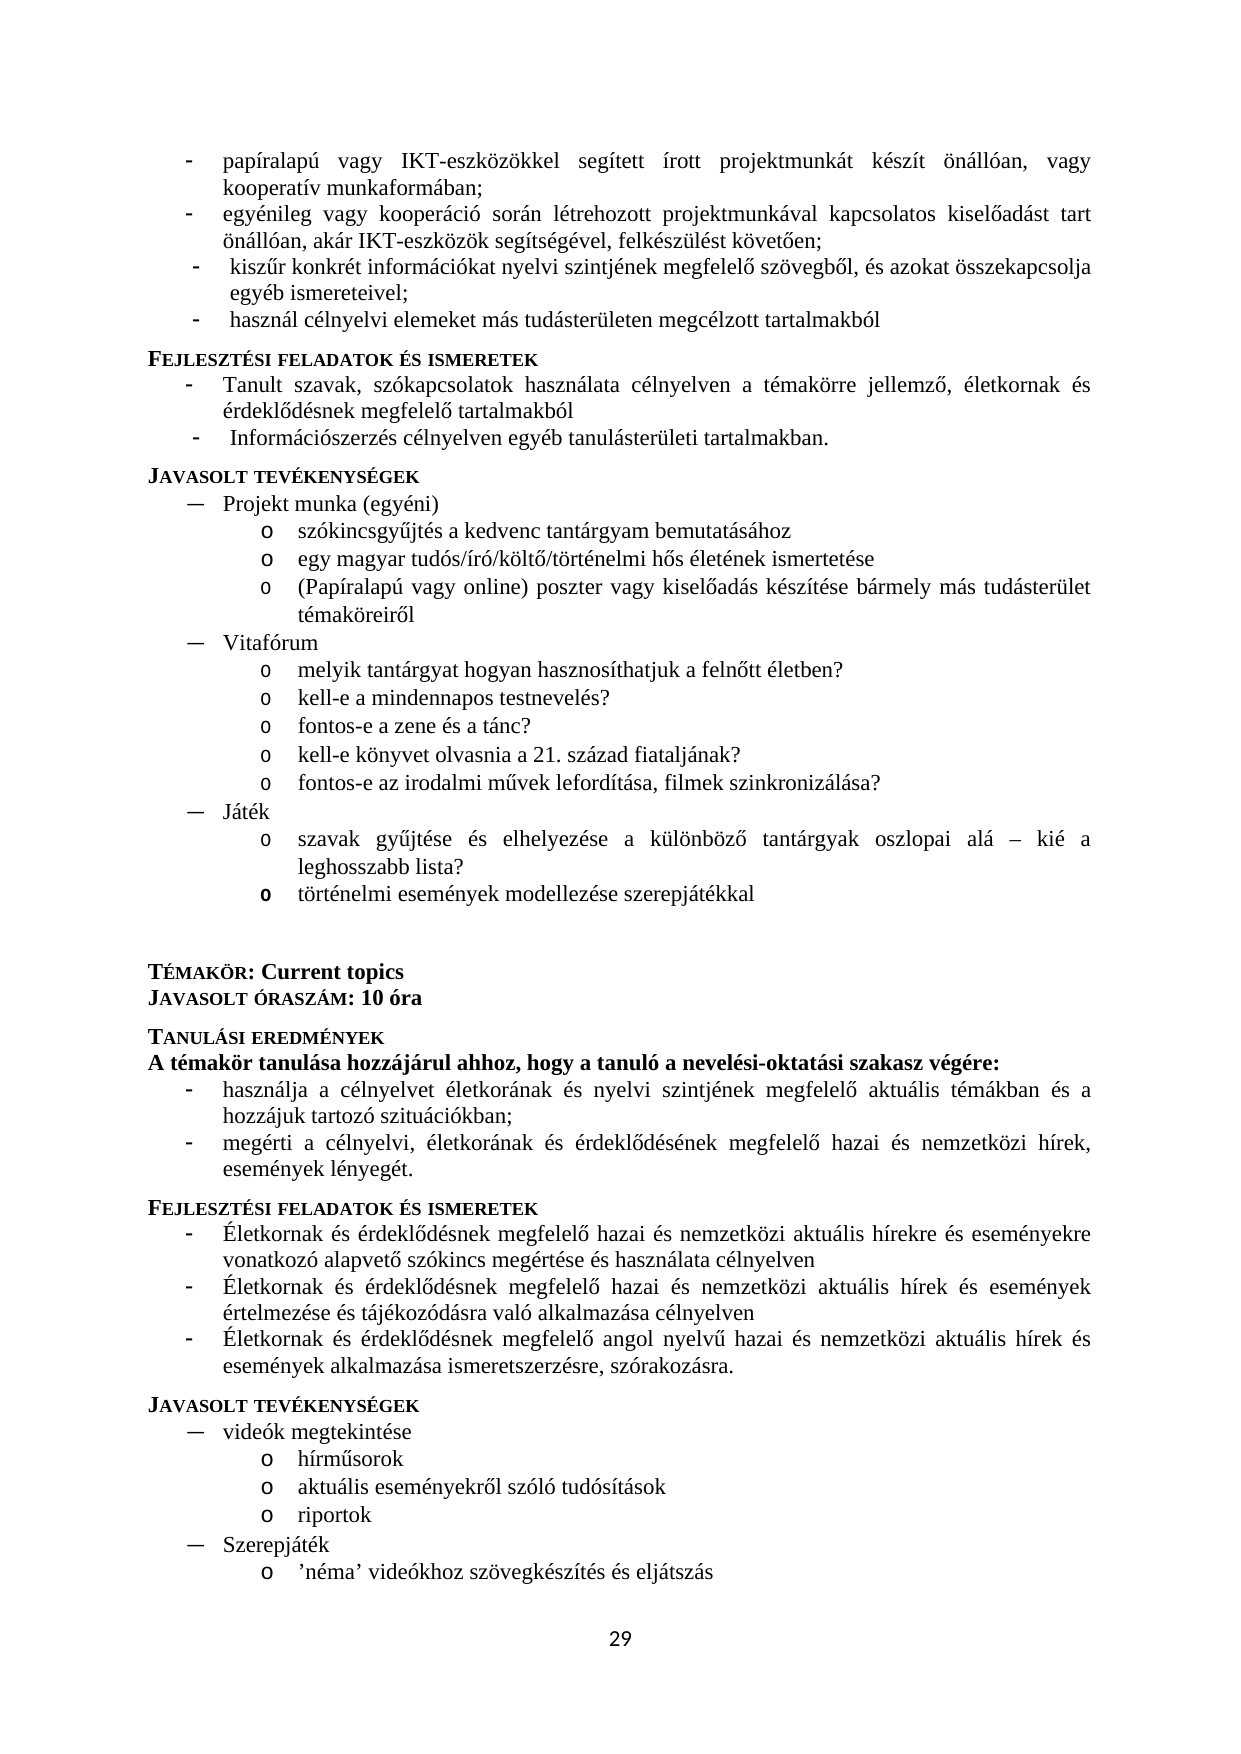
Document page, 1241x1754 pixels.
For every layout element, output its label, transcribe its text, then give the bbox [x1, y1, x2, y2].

list szavak gyűjtése és elhelyezése a különböző tantárgyak oszlopai alá – kié a leghosszabb lista? [260, 825, 1093, 880]
list fontos-e a zene és a tánc? [260, 712, 1093, 741]
list szókincsgyűjtés a kedvenc tantárgyam bemutatásához [260, 517, 1093, 545]
list használja a célnyelvet életkorának és nyelvi szintjének megfelelő aktuális témákban és a hozzájuk tartozó szituációkban; [185, 1076, 1093, 1128]
list egyénileg vagy kooperáció során létrehozott projektmunkával kapcsolatos kiselőadást tart önállóan, akár IKT-eszközök segítségével, felkészülést követően; [185, 200, 1093, 253]
list Életkornak és érdeklődésnek megfelelő hazai és nemzetközi aktuális hírekre és eseményekre vonatkozó alapvető szókincs megértése és használata célnyelven [185, 1220, 1093, 1273]
list Játék [185, 797, 1093, 825]
list hírműsorok [260, 1445, 1093, 1473]
list Életkornak és érdeklődésnek megfelelő hazai és nemzetközi aktuális hírek és események értelmezése és tájékozódásra való alkalmazása célnyelven [185, 1273, 1093, 1326]
subtitle Fejlesztési feladatok és ismeretek [148, 1194, 1093, 1220]
list melyik tantárgyat hogyan hasznosíthatjuk a felnőtt életben? [260, 656, 1093, 684]
subtitle Tanulási eredmények [148, 1023, 1093, 1049]
list Szerepjáték [185, 1530, 1093, 1558]
text A témakör tanulása hozzájárul ahhoz, hogy a tanuló a nevelési-oktatási szakasz végére: [148, 1049, 1093, 1076]
list kiszűr konkrét információkat nyelvi szintjének megfelelő szövegből, és azokat összekapcsolja egyéb ismereteivel; [192, 253, 1093, 306]
list kell-e könyvet olvasnia a 21. század fiataljának? [260, 741, 1093, 769]
list egy magyar tudós/író/költő/történelmi hős életének ismertetése [260, 545, 1093, 573]
list videók megtekintése [185, 1417, 1093, 1445]
list riportok [260, 1502, 1093, 1530]
list fontos-e az irodalmi művek lefordítása, filmek szinkronizálása? [260, 769, 1093, 797]
text Javasolt óraszám: 10 óra [148, 984, 1093, 1011]
list Projekt munka (egyéni) [185, 489, 1093, 517]
list használ célnyelvi elemeket más tudásterületen megcélzott tartalmakból [192, 306, 1093, 332]
list Tanult szavak, szókapcsolatok használata célnyelven a témakörre jellemző, életkornak és érdeklődésnek megfelelő tartalmakból [185, 371, 1093, 424]
list papíralapú vagy IKT-eszközökkel segített írott projektmunkát készít önállóan, vagy kooperatív munkaformában; [185, 148, 1093, 200]
subtitle Fejlesztési feladatok és ismeretek [148, 344, 1093, 371]
list ’néma’ videókhoz szövegkészítés és eljátszás [260, 1558, 1093, 1586]
list kell-e a mindennapos testnevelés? [260, 684, 1093, 712]
text Témakör: Current topics [148, 958, 1093, 984]
list történelmi események modellezése szerepjátékkal [260, 880, 1093, 908]
list Vitafórum [185, 628, 1093, 656]
list megérti a célnyelvi, életkorának és érdeklődésének megfelelő hazai és nemzetközi hírek, események lényegét. [185, 1128, 1093, 1181]
list aktuális eseményekről szóló tudósítások [260, 1473, 1093, 1502]
list Információszerzés célnyelven egyéb tanulásterületi tartalmakban. [192, 424, 1093, 450]
list Életkornak és érdeklődésnek megfelelő angol nyelvű hazai és nemzetközi aktuális hírek és események alkalmazása ismeretszerzésre, szórakozásra. [185, 1326, 1093, 1378]
text Javasolt tevékenységek [148, 1391, 1093, 1417]
text Javasolt tevékenységek [148, 462, 1093, 489]
list (Papíralapú vagy online) poszter vagy kiselőadás készítése bármely más tudásterület témaköreiről [260, 573, 1093, 628]
